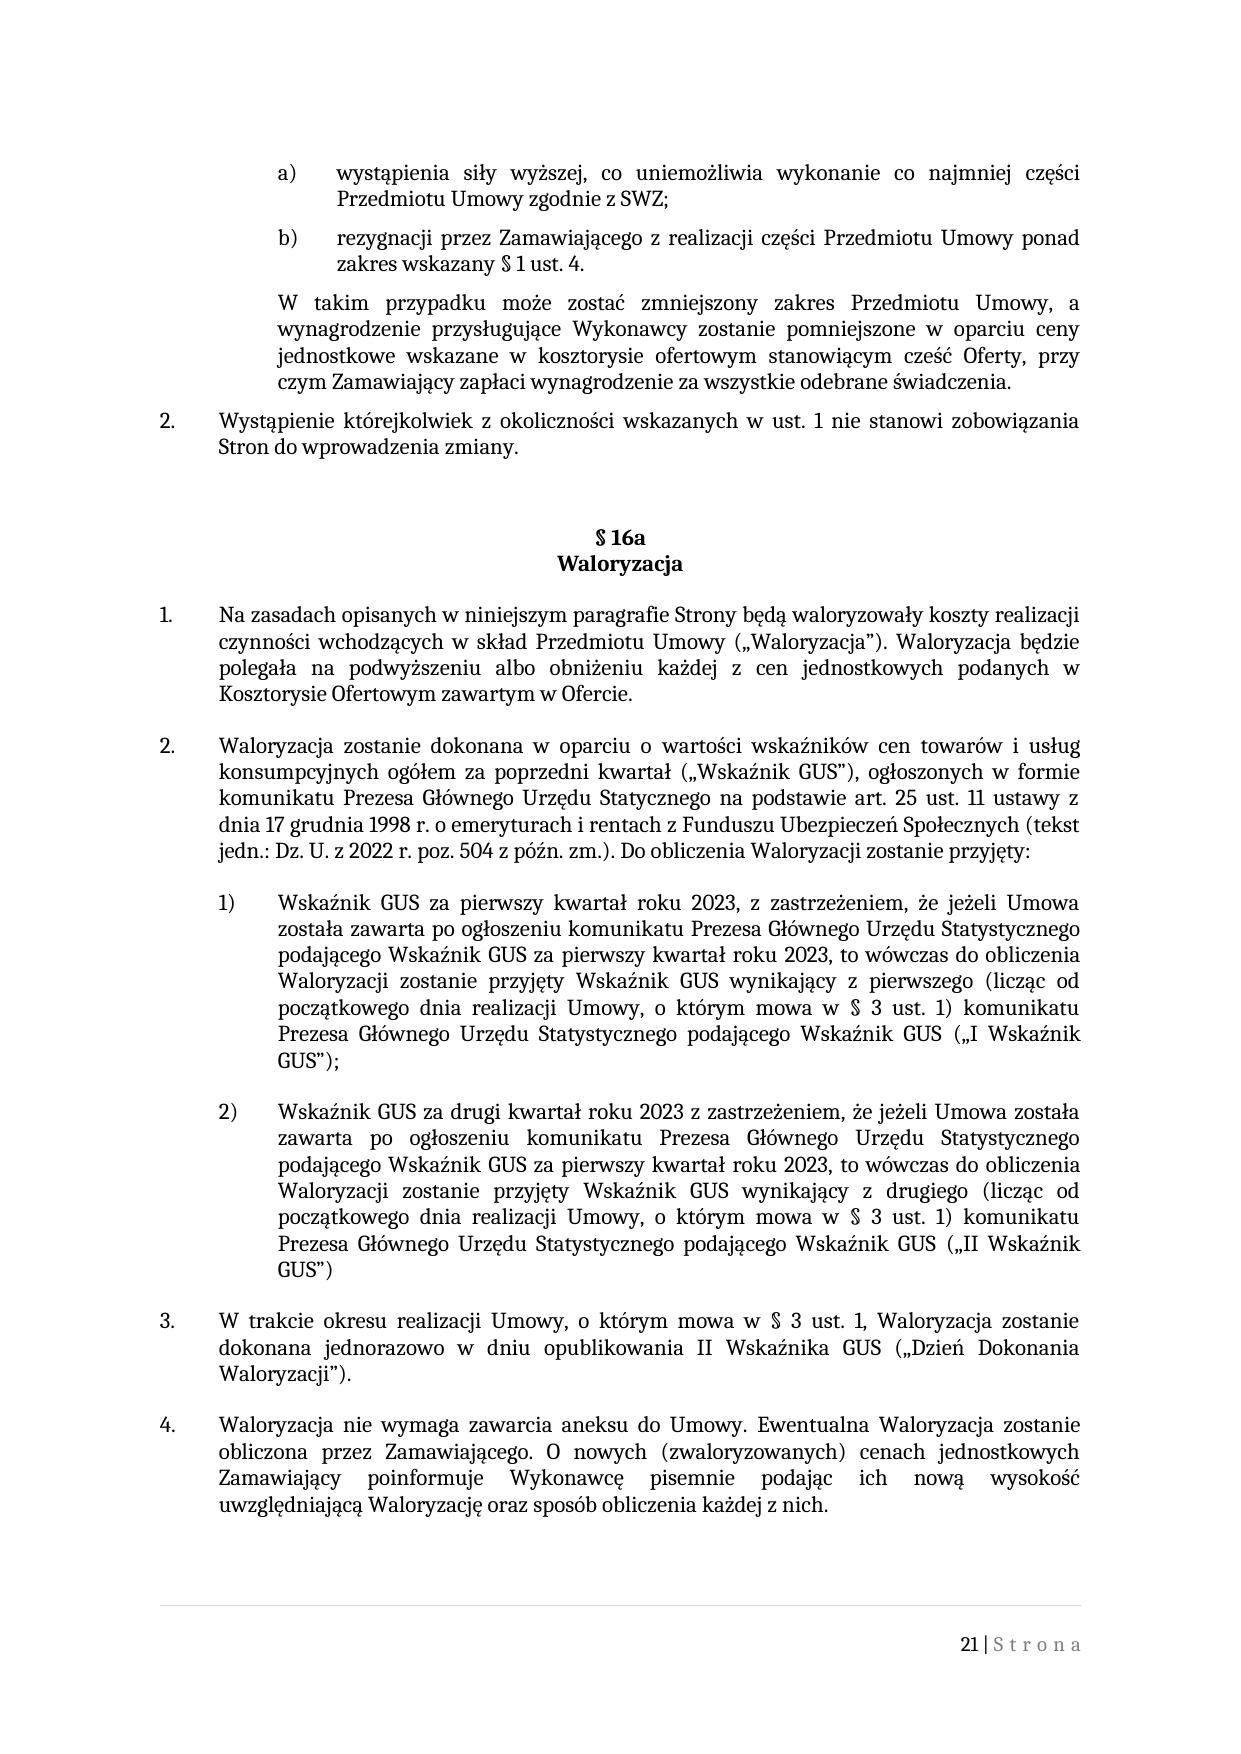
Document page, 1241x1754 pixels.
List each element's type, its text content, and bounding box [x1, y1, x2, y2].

text W takim przypadku może zostać zmniejszony zakres Przedmiotu Umowy, a wynagrodzenie przysługujące Wykonawcy zostanie pomniejszone w oparciu ceny jednostkowe wskazane w kosztorysie ofertowym stanowiącym cześć Oferty, przy czym Zamawiający zapłaci wynagrodzenie za wszystkie odebrane świadczenia. [278, 290, 1081, 395]
text § 16a Waloryzacja [159, 524, 1081, 577]
text b) rezygnacji przez Zamawiającego z realizacji części Przedmiotu Umowy ponad zakres wskazany § 1 ust. 4. [278, 225, 1081, 277]
text 2. Waloryzacja zostanie dokonana w oparciu o wartości wskaźników cen towarów i usług konsumpcyjnych ogółem za poprzedni kwartał („Wskaźnik GUS”), ogłoszonych w formie komunikatu Prezesa Głównego Urzędu Statycznego na podstawie art. 25 ust. 11 ustawy z dnia 17 grudnia 1998 r. o emeryturach i rentach z Funduszu Ubezpieczeń Społecznych (tekst jedn.: Dz. U. z 2022 r. poz. 504 z późn. zm.). Do obliczenia Waloryzacji zostanie przyjęty: [159, 732, 1081, 864]
text 1. Na zasadach opisanych w niniejszym paragrafie Strony będą waloryzowały koszty realizacji czynności wchodzących w skład Przedmiotu Umowy („Waloryzacja”). Waloryzacja będzie polegała na podwyższeniu albo obniżeniu każdej z cen jednostkowych podanych w Kosztorysie Ofertowym zawartym w Ofercie. [159, 602, 1081, 707]
list Wystąpienie którejkolwiek z okoliczności wskazanych w ust. 1 nie stanowi zobowiązania Stron do wprowadzenia zmiany. [159, 408, 1081, 461]
text 3. W trakcie okresu realizacji Umowy, o którym mowa w § 3 ust. 1, Waloryzacja zostanie dokonana jednorazowo w dniu opublikowania II Wskaźnika GUS („Dzień Dokonania Waloryzacji”). [159, 1308, 1081, 1387]
text 1) Wskaźnik GUS za pierwszy kwartał roku 2023, z zastrzeżeniem, że jeżeli Umowa została zawarta po ogłoszeniu komunikatu Prezesa Głównego Urzędu Statystycznego podającego Wskaźnik GUS za pierwszy kwartał roku 2023, to wówczas do obliczenia Waloryzacji zostanie przyjęty Wskaźnik GUS wynikający z pierwszego (licząc od początkowego dnia realizacji Umowy, o którym mowa w § 3 ust. 1) komunikatu Prezesa Głównego Urzędu Statystycznego podającego Wskaźnik GUS („I Wskaźnik GUS”); [218, 889, 1081, 1074]
text 2) Wskaźnik GUS za drugi kwartał roku 2023 z zastrzeżeniem, że jeżeli Umowa została zawarta po ogłoszeniu komunikatu Prezesa Głównego Urzędu Statystycznego podającego Wskaźnik GUS za pierwszy kwartał roku 2023, to wówczas do obliczenia Waloryzacji zostanie przyjęty Wskaźnik GUS wynikający z drugiego (licząc od początkowego dnia realizacji Umowy, o którym mowa w § 3 ust. 1) komunikatu Prezesa Głównego Urzędu Statystycznego podającego Wskaźnik GUS („II Wskaźnik GUS”) [218, 1099, 1081, 1283]
text a) wystąpienia siły wyższej, co uniemożliwia wykonanie co najmniej części Przedmiotu Umowy zgodnie z SWZ; [278, 159, 1081, 212]
text 4. Waloryzacja nie wymaga zawarcia aneksu do Umowy. Ewentualna Waloryzacja zostanie obliczona przez Zamawiającego. O nowych (zwaloryzowanych) cenach jednostkowych Zamawiający poinformuje Wykonawcę pisemnie podając ich nową wysokość uwzględniającą Waloryzację oraz sposób obliczenia każdej z nich. [159, 1412, 1081, 1518]
